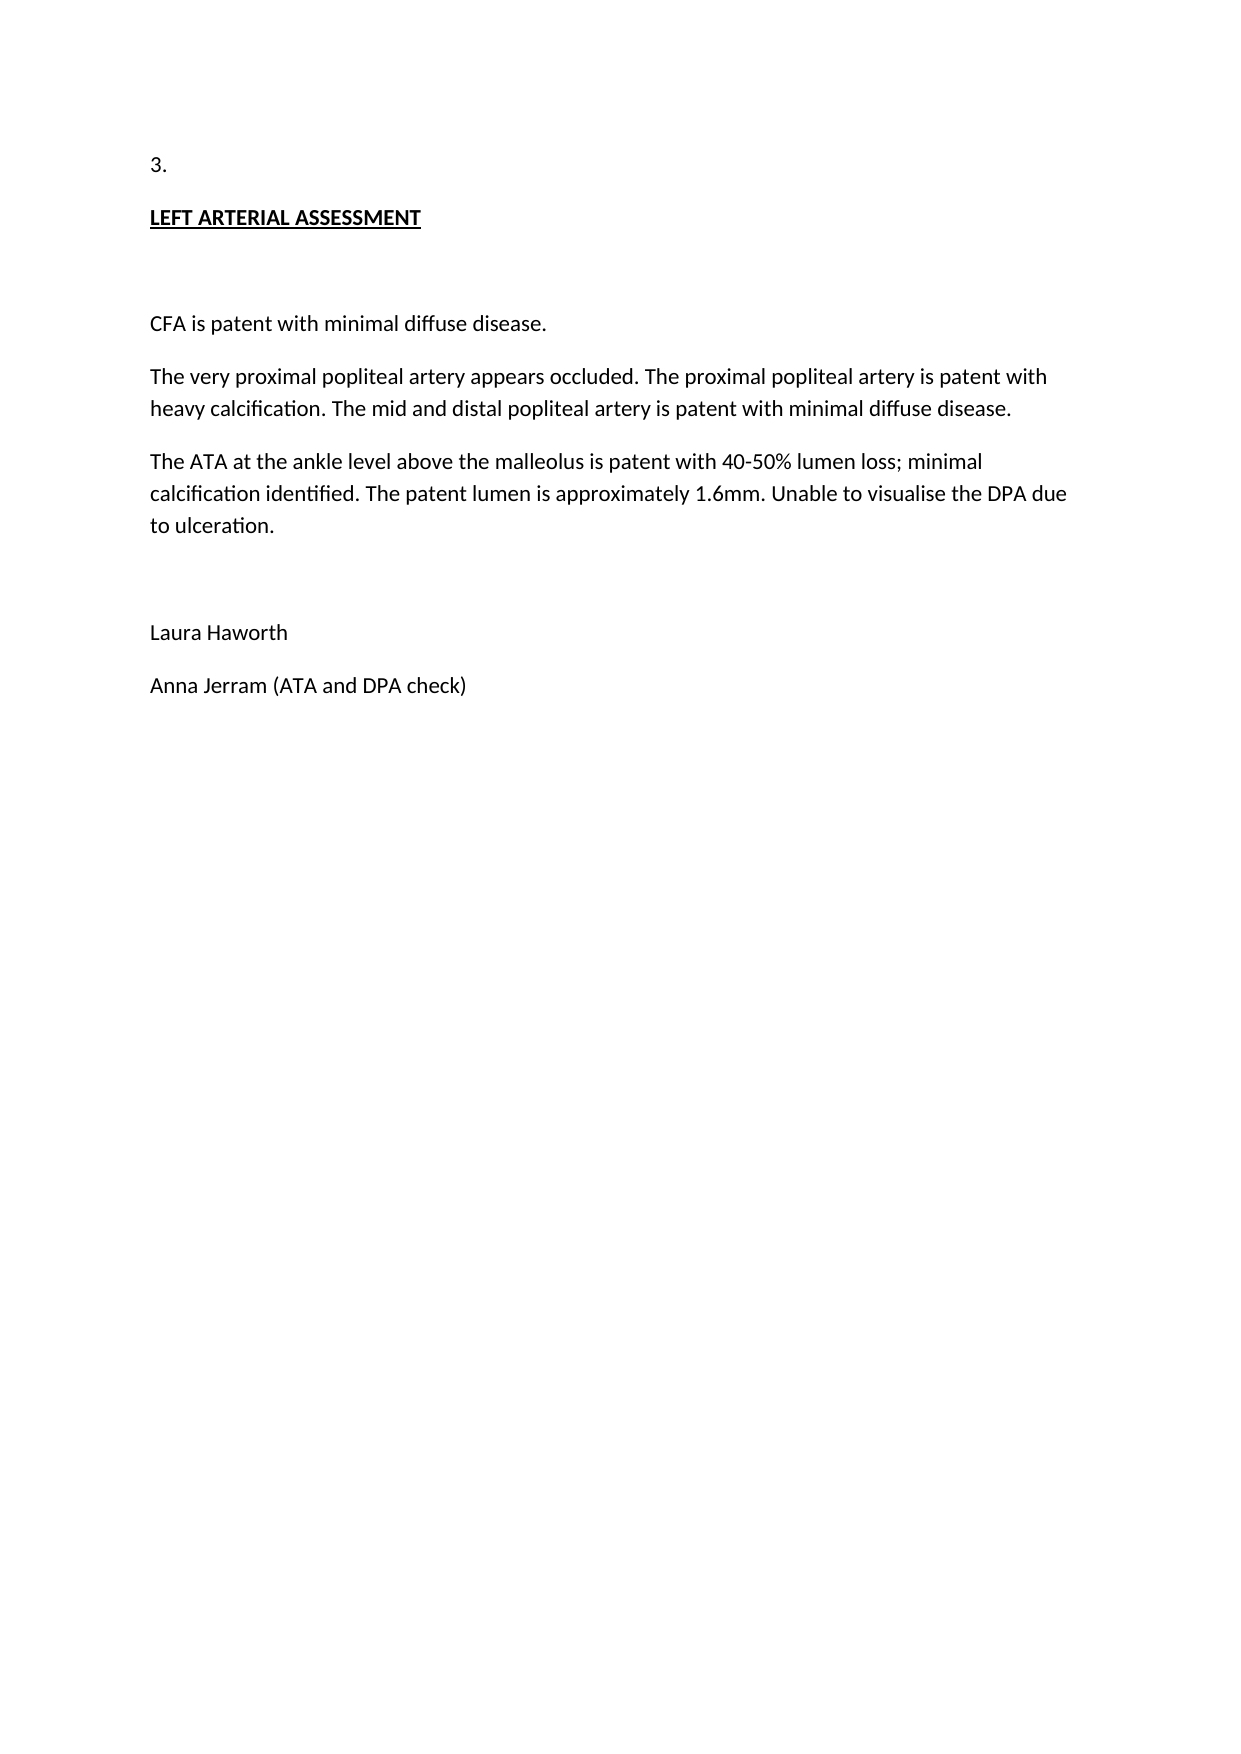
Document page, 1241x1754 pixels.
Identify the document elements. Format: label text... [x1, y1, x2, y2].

text CFA is patent with minimal diffuse disease. [150, 309, 1090, 337]
text The ATA at the ankle level above the malleolus is patent with 40-50% lumen loss; minimal calcification identified. The patent lumen is approximately 1.6mm. Unable to visualise the DPA due to ulceration. [150, 447, 1090, 540]
text LEFT ARTERIAL ASSESSMENT [150, 203, 1090, 231]
text 3. [150, 150, 1090, 178]
text Anna Jerram (ATA and DPA check) [150, 671, 1090, 699]
text The very proximal popliteal artery appears occluded. The proximal popliteal artery is patent with heavy calcification. The mid and distal popliteal artery is patent with minimal diffuse disease. [150, 362, 1090, 422]
text Laura Haworth [150, 618, 1090, 646]
